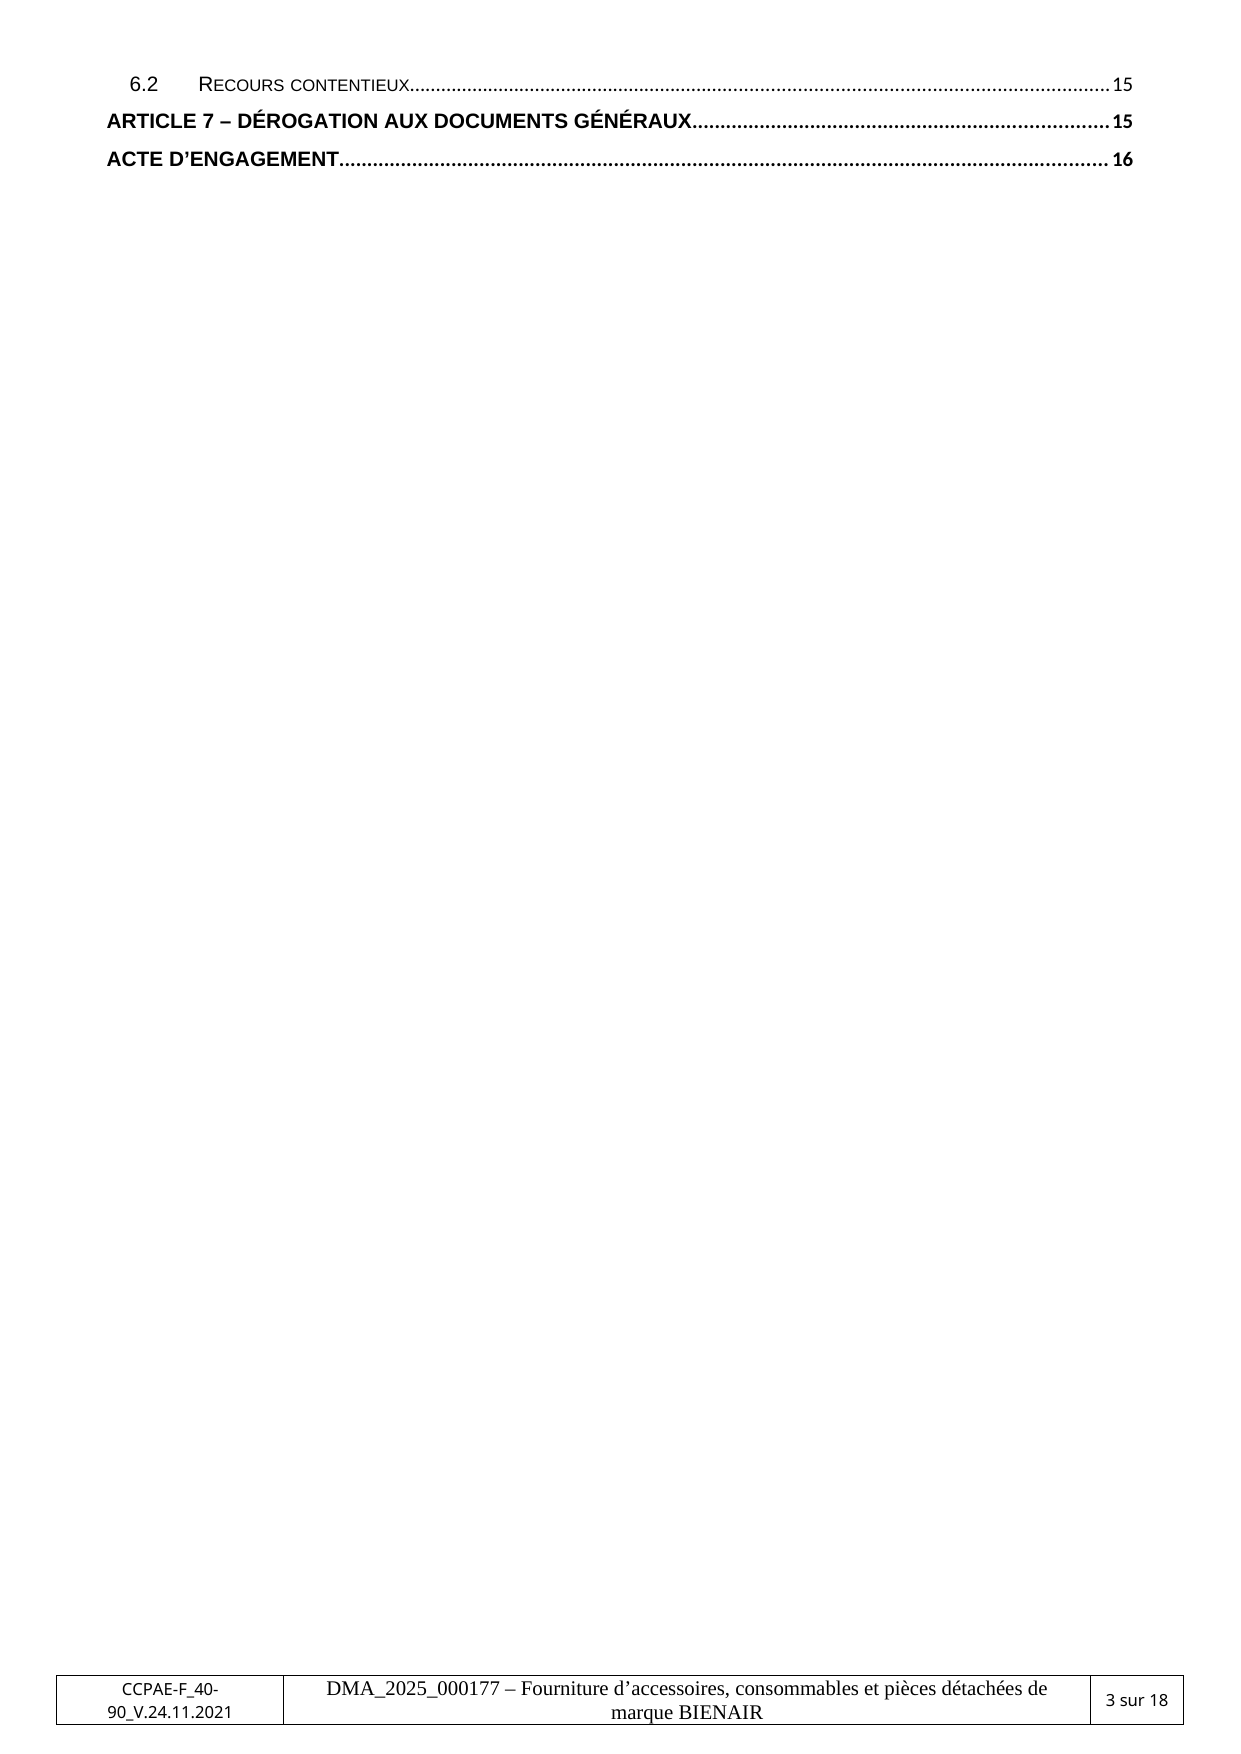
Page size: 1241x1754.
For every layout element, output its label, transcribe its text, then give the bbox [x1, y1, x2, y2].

text Article 7 – DÉROGATION AUX DOCUMENTS GÉNÉRAUX 15 [106, 109, 1134, 134]
text ACTE D’ENGAGEMENT 16 [106, 147, 1134, 172]
text 6.2 Recours contentieux 15 [129, 71, 1134, 96]
